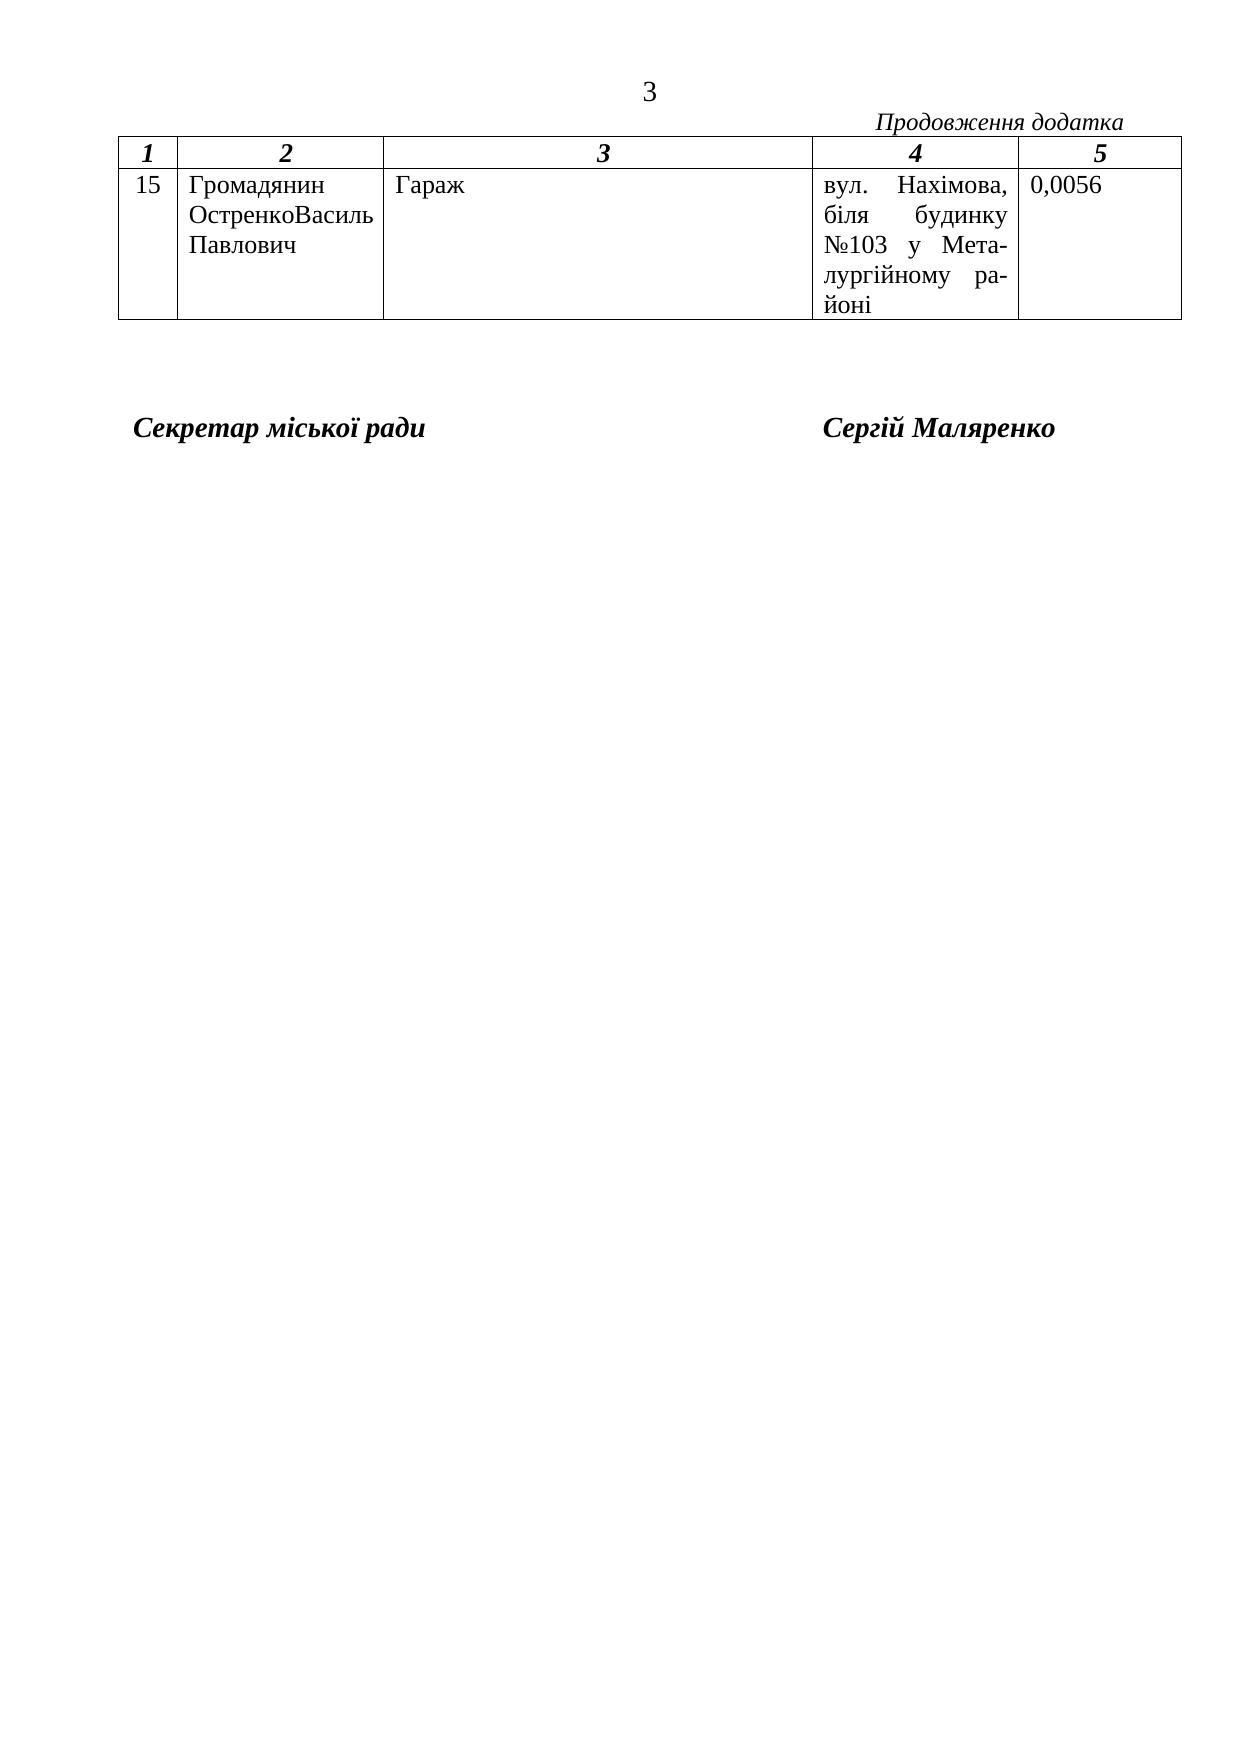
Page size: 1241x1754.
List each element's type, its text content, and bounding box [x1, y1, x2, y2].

table_cell 15 [119, 169, 177, 319]
table_cell Гараж [384, 169, 812, 319]
table_cell вул. Нахімова, біля будинку №103 у Мета-лургійному ра-йоні [813, 169, 1018, 319]
table_cell 5 [1019, 137, 1181, 168]
table_cell Громадянин ОстренкоВасиль Павлович [178, 169, 383, 319]
table_cell 2 [178, 137, 383, 168]
table_cell 3 [384, 137, 812, 168]
table_cell 1 [119, 137, 177, 168]
table_cell 0,0056 [1019, 169, 1181, 319]
table_cell 4 [813, 137, 1018, 168]
text Секретар міської ради Сергій Маляренко [133, 413, 1152, 444]
